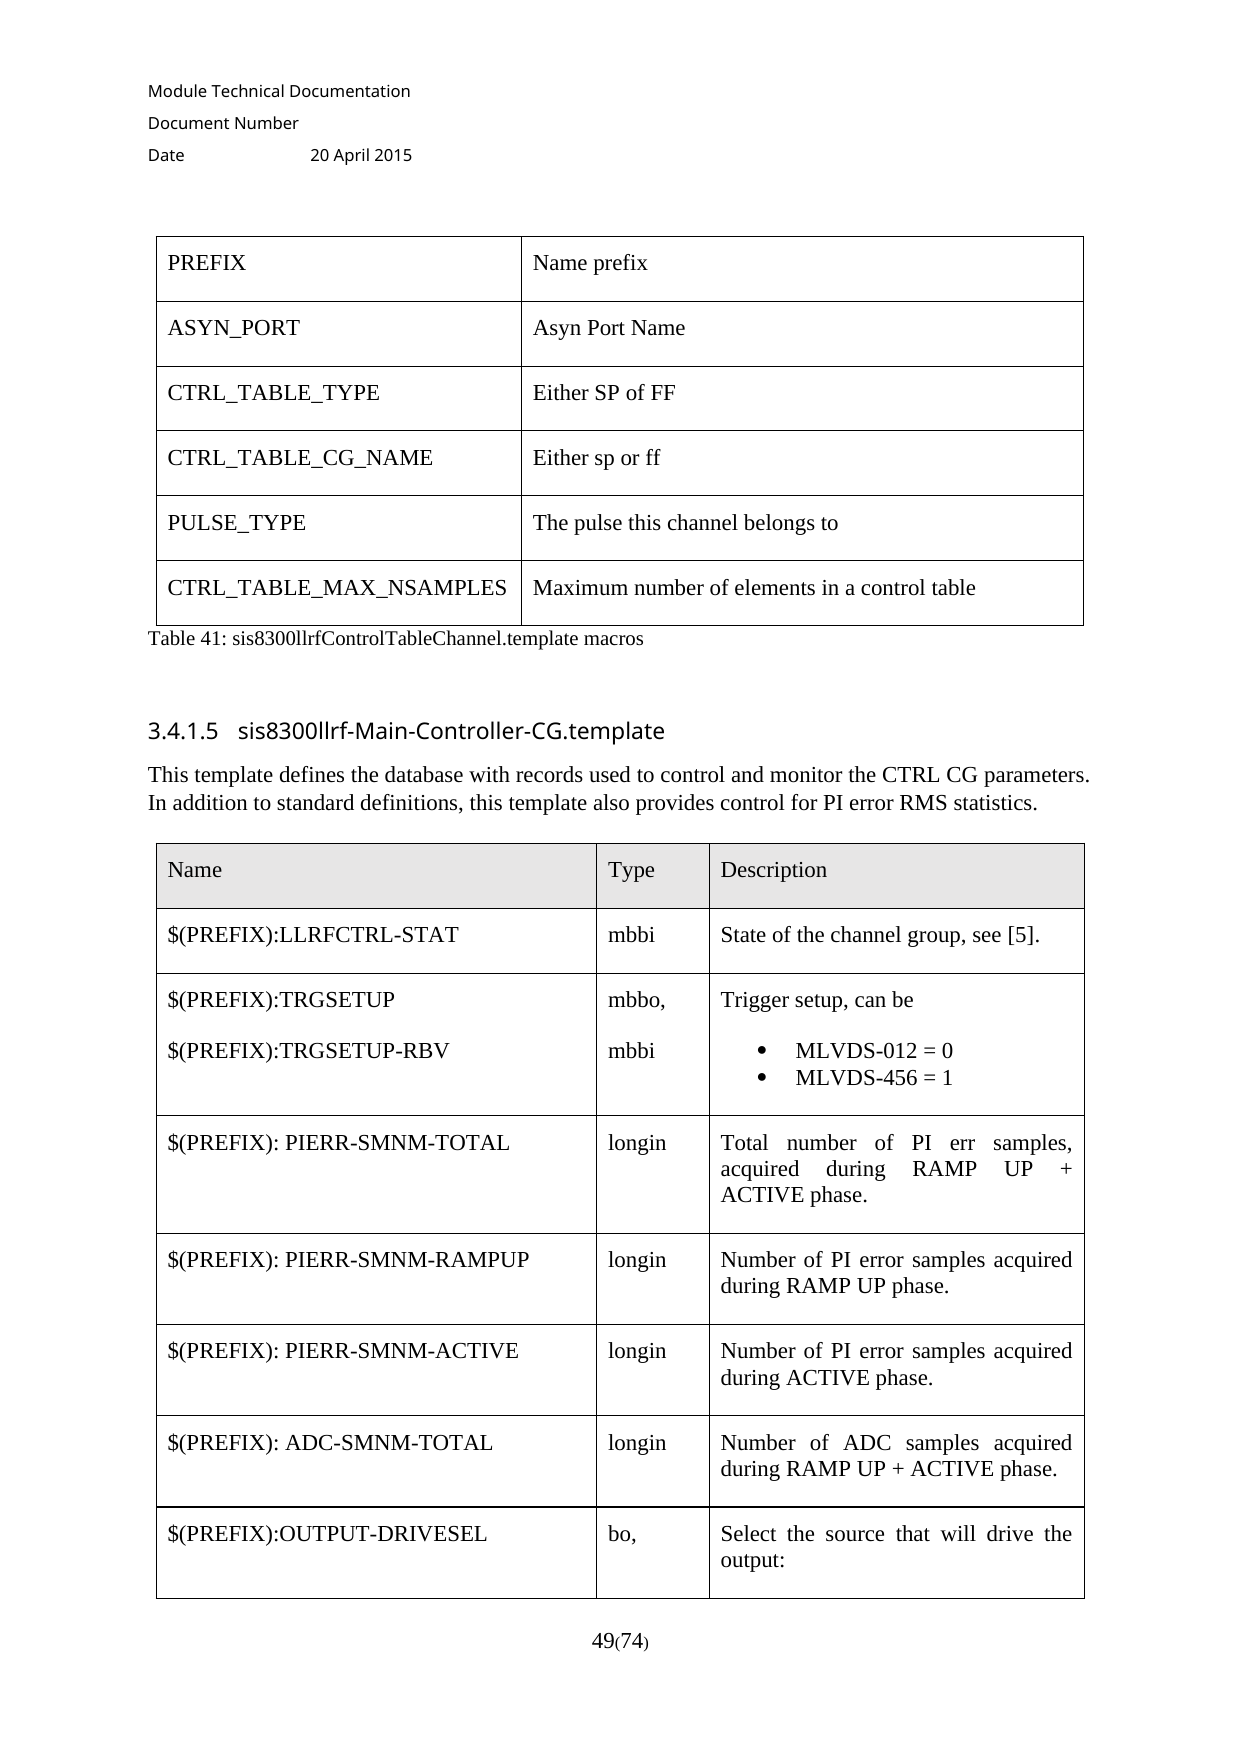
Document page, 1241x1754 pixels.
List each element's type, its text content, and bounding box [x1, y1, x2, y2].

table_cell PULSE_TYPE [157, 496, 521, 560]
table_cell Either sp or ff [522, 431, 1083, 495]
table_cell Number of ADC samples acquired during RAMP UP + ACTIVE phase. [710, 1416, 1084, 1506]
table_header Name [157, 844, 596, 908]
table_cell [710, 1508, 1084, 1598]
table_cell CTRL_TABLE_MAX_NSAMPLES [157, 561, 521, 625]
table_cell Name prefix [522, 237, 1083, 301]
table_cell PREFIX [157, 237, 521, 301]
table_cell $(PREFIX):LLRFCTRL-STAT [157, 909, 596, 972]
table_cell Trigger setup, can be MLVDS-012 = 0 MLVDS-456 = 1 [710, 974, 1084, 1115]
table_cell mbbo, mbbi [597, 974, 709, 1115]
table_cell $(PREFIX): ADC-SMNM-TOTAL [157, 1416, 596, 1506]
table_cell $(PREFIX): PIERR-SMNM-TOTAL [157, 1116, 596, 1233]
table_cell $(PREFIX):TRGSETUP $(PREFIX):TRGSETUP-RBV [157, 974, 596, 1115]
table_cell $(PREFIX): PIERR-SMNM-RAMPUP [157, 1234, 596, 1324]
table_cell State of the channel group, see . [710, 909, 1084, 972]
table_cell ASYN_PORT [157, 302, 521, 366]
table_header Description [710, 844, 1084, 908]
table_cell Maximum number of elements in a control table [522, 561, 1083, 625]
subtitle sis8300llrf-Main-Controller-CG.template [148, 714, 1092, 746]
table_cell longin [597, 1325, 709, 1415]
table_cell CTRL_TABLE_CG_NAME [157, 431, 521, 495]
table_cell longin [597, 1416, 709, 1506]
table_cell Asyn Port Name [522, 302, 1083, 366]
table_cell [157, 1508, 596, 1598]
table_cell Number of PI error samples acquired during ACTIVE phase. [710, 1325, 1084, 1415]
table_header Type [597, 844, 709, 908]
table_cell CTRL_TABLE_TYPE [157, 367, 521, 430]
text Table 41: sis8300llrfControlTableChannel.template macros [148, 626, 1092, 650]
table_cell bo, bi [597, 1508, 709, 1598]
table_cell Total number of PI err samples, acquired during RAMP UP + ACTIVE phase. [710, 1116, 1084, 1233]
table_cell longin [597, 1116, 709, 1233]
table_cell mbbi [597, 909, 709, 972]
table_cell $(PREFIX): PIERR-SMNM-ACTIVE [157, 1325, 596, 1415]
table_cell Either SP of FF [522, 367, 1083, 430]
text This template defines the database with records used to control and monitor the CTRL CG parameters. In addition to standard definitions, this template also provides control for PI error RMS statistics. [148, 761, 1092, 816]
table_cell The pulse this channel belongs to [522, 496, 1083, 560]
table_cell longin [597, 1234, 709, 1324]
table_cell Number of PI error samples acquired during RAMP UP phase. [710, 1234, 1084, 1324]
